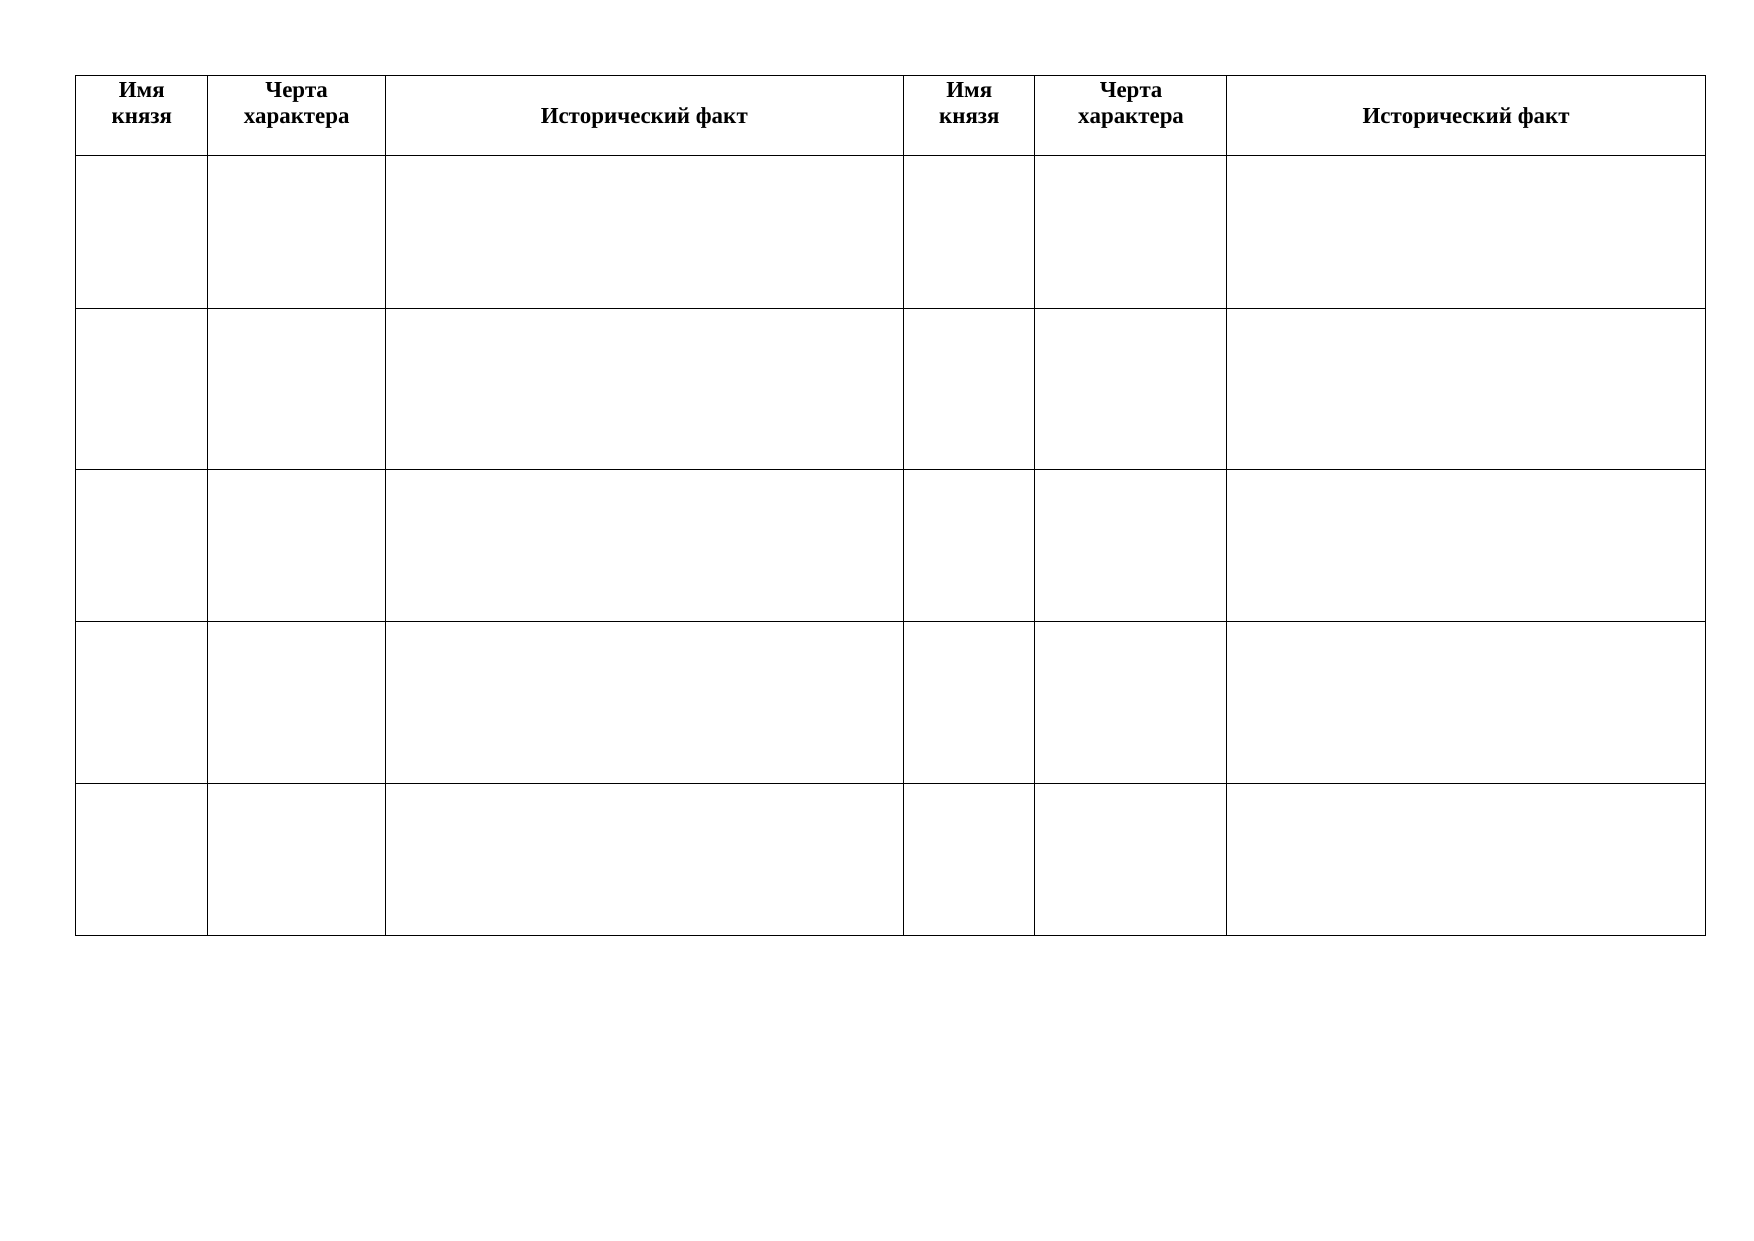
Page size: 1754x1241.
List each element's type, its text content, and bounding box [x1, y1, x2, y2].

table_cell [208, 470, 385, 621]
table_cell [1227, 470, 1705, 621]
table_cell [1035, 622, 1226, 783]
table_cell [1227, 622, 1705, 783]
table_cell [208, 622, 385, 783]
table_cell [208, 156, 385, 307]
table_cell [1035, 470, 1226, 621]
table_cell [386, 470, 903, 621]
table_cell [904, 784, 1034, 935]
table_cell [386, 622, 903, 783]
table_cell [1035, 784, 1226, 935]
table_cell [1035, 156, 1226, 307]
table_cell [76, 309, 207, 469]
table_cell [904, 156, 1034, 307]
table_cell [208, 784, 385, 935]
table_cell [1227, 784, 1705, 935]
table_cell [1035, 309, 1226, 469]
table_header Черта характера [208, 76, 385, 155]
table_cell [76, 156, 207, 307]
table_cell [386, 784, 903, 935]
table_cell [904, 309, 1034, 469]
table_cell [208, 309, 385, 469]
table_header Имя князя [76, 76, 207, 155]
table_header Имя князя [904, 76, 1034, 155]
table_header Исторический факт [386, 76, 903, 155]
table_cell [386, 156, 903, 307]
table_header Черта характера [1035, 76, 1226, 155]
table_cell [76, 784, 207, 935]
table_cell [1227, 156, 1705, 307]
table_cell [76, 470, 207, 621]
table_header Исторический факт [1227, 76, 1705, 155]
table_cell [386, 309, 903, 469]
table_cell [904, 622, 1034, 783]
table_cell [1227, 309, 1705, 469]
table_cell [76, 622, 207, 783]
table_cell [904, 470, 1034, 621]
